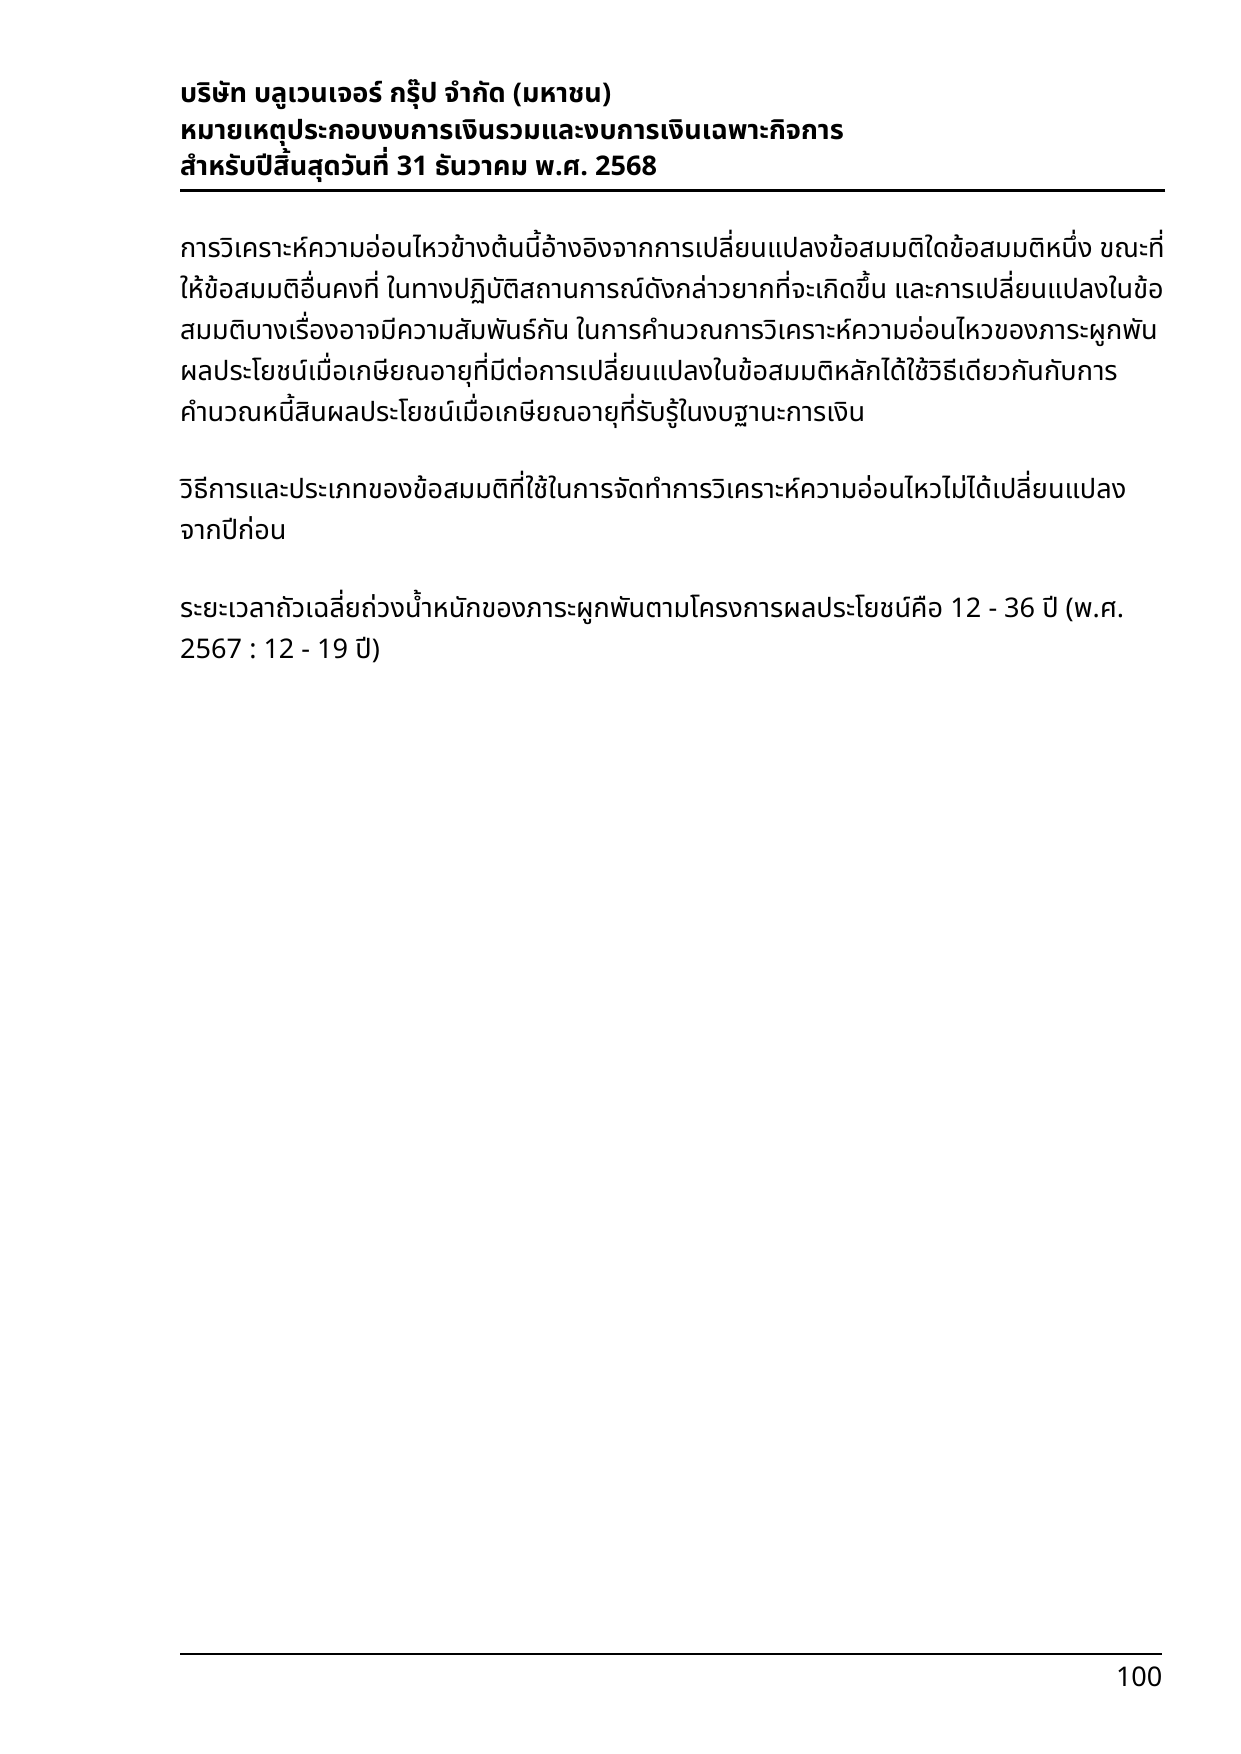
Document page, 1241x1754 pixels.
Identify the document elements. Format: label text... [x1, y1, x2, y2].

text การวิเคราะห์ความอ่อนไหวข้างต้นนี้อ้างอิงจากการเปลี่ยนแปลงข้อสมมติใดข้อสมมติหนึ่ง ขณะที่ให้ข้อสมมติอื่นคงที่ ในทางปฏิบัติสถานการณ์ดังกล่าวยากที่จะเกิดขึ้น และการเปลี่ยนแปลงในข้อสมมติบางเรื่องอาจมีความสัมพันธ์กัน ในการคำนวณการวิเคราะห์ความอ่อนไหวของภาระผูกพันผลประโยชน์เมื่อเกษียณอายุที่มีต่อการเปลี่ยนแปลงในข้อสมมติหลักได้ใช้วิธีเดียวกันกับการคำนวณหนี้สินผลประโยชน์เมื่อเกษียณอายุที่รับรู้ในงบฐานะการเงิน [180, 228, 1165, 433]
text วิธีการและประเภทของข้อสมมติที่ใช้ในการจัดทำการวิเคราะห์ความอ่อนไหวไม่ได้เปลี่ยนแปลงจากปีก่อน [180, 470, 1165, 552]
text ระยะเวลาถัวเฉลี่ยถ่วงน้ำหนักของภาระผูกพันตามโครงการผลประโยชน์คือ 12 - 36 ปี (พ.ศ. 2567 : 12 - 19 ปี) [180, 589, 1165, 671]
